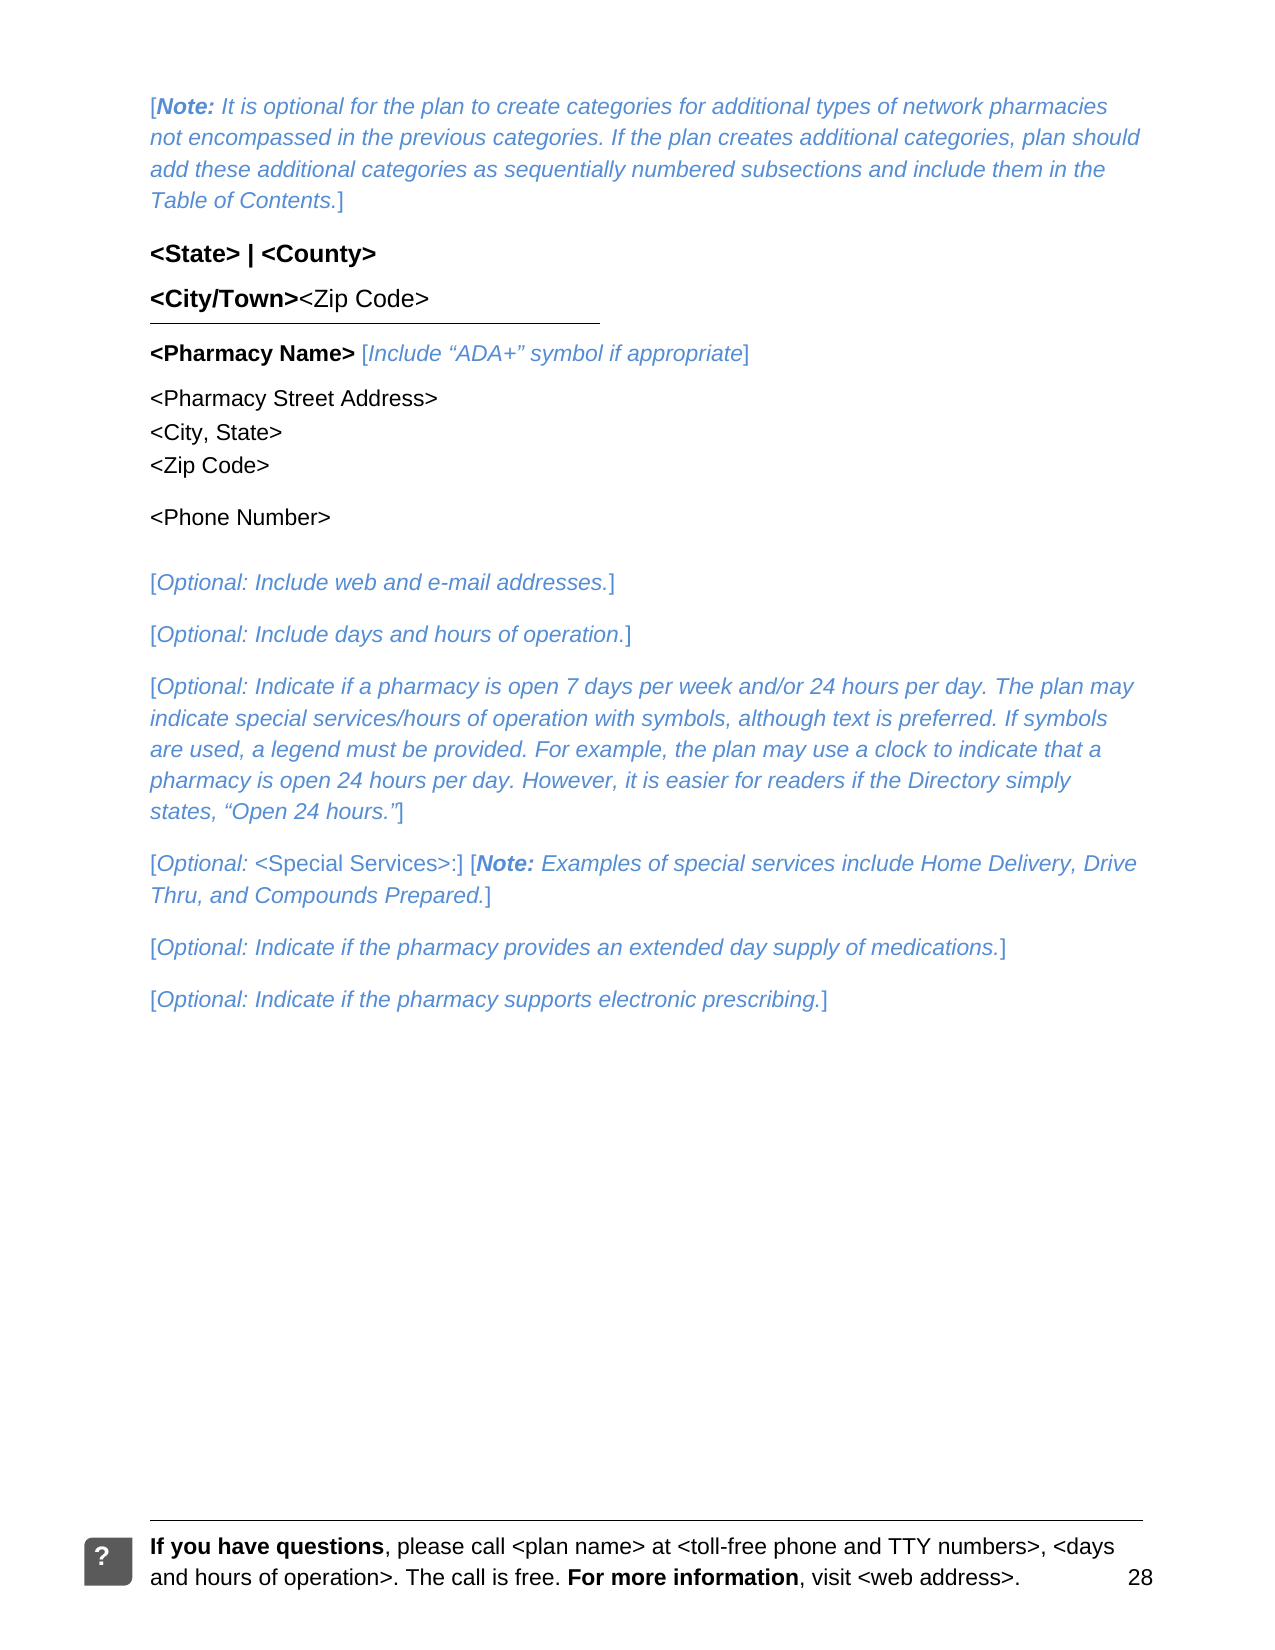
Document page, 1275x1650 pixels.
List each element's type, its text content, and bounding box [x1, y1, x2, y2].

text <Pharmacy Name> [Include “ADA+” symbol if appropriate] [150, 336, 1143, 368]
text [Optional: Indicate if a pharmacy is open 7 days per week and/or 24 hours per day. The plan may indicate special services/hours of operation with symbols, although text is preferred. If symbols are used, a legend must be provided. For example, the plan may use a clock to indicate that a pharmacy is open 24 hours per day. However, it is easier for readers if the Directory simply states, “Open 24 hours.”] [150, 670, 1143, 826]
text <City/Town><Zip Code> [150, 281, 600, 323]
text <Pharmacy Street Address> <City, State> <Zip Code> [150, 380, 1143, 480]
text [Optional: Indicate if the pharmacy supports electronic prescribing.] [150, 982, 1143, 1013]
text [Optional: Include web and e-mail addresses.] [150, 566, 1143, 597]
text [Optional: <Special Services>:] [Note: Examples of special services include Home Delivery, Drive Thru, and Compounds Prepared.] [150, 847, 1143, 909]
text [Note: It is optional for the plan to create categories for additional types of network pharmacies not encompassed in the previous categories. If the plan creates additional categories, plan should add these additional categories as sequentially numbered subsections and include them in the Table of Contents.] [150, 89, 1143, 214]
text [Optional: Include days and hours of operation.] [150, 618, 1143, 649]
text <State> | <County> [150, 235, 1143, 269]
text <Phone Number> [150, 499, 1143, 532]
text [Optional: Indicate if the pharmacy provides an extended day supply of medications.] [150, 930, 1143, 961]
